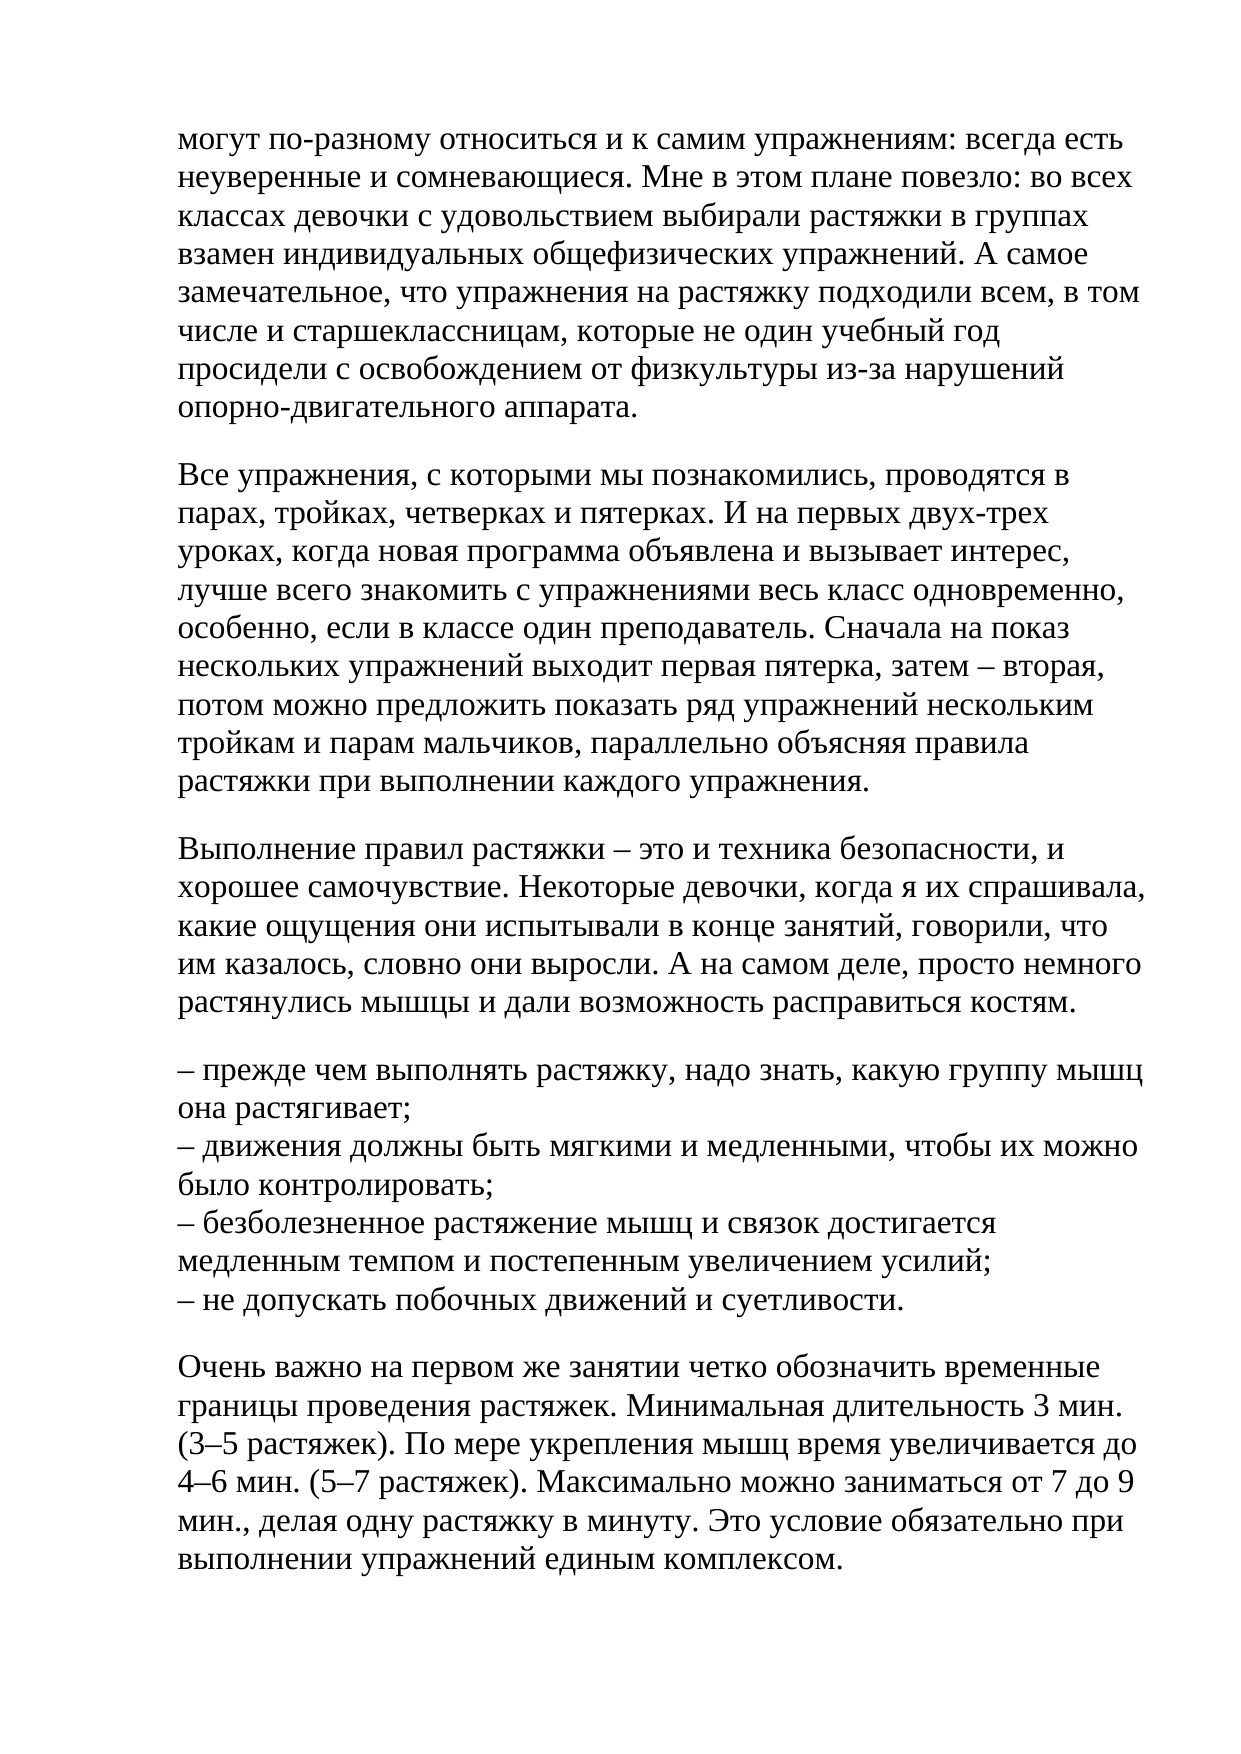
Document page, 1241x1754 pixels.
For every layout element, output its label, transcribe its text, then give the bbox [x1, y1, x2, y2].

text Выполнение правил растяжки – это и техника безопасности, и хорошее самочувствие. Некоторые девочки, когда я их спрашивала, какие ощущения они испытывали в конце занятий, говорили, что им казалось, словно они выросли. А на самом деле, просто немного растянулись мышцы и дали возможность расправиться костям. [177, 828, 1152, 1020]
text Очень важно на первом же занятии четко обозначить временные границы проведения растяжек. Минимальная длительность 3 мин. (3–5 растяжек). По мере укрепления мышц время увеличивается до 4–6 мин. (5–7 растяжек). Максимально можно заниматься от 7 до 9 мин., делая одну растяжку в минуту. Это условие обязательно при выполнении упражнений единым комплексом. [177, 1346, 1152, 1576]
text Все упражнения, с которыми мы познакомились, проводятся в парах, тройках, четверках и пятерках. И на первых двух-трех уроках, когда новая программа объявлена и вызывает интерес, лучше всего знакомить с упражнениями весь класс одновременно, особенно, если в классе один преподаватель. Сначала на показ нескольких упражнений выходит первая пятерка, затем – вторая, потом можно предложить показать ряд упражнений нескольким тройкам и парам мальчиков, параллельно объясняя правила растяжки при выполнении каждого упражнения. [177, 454, 1152, 799]
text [177, 118, 1152, 425]
text – прежде чем выполнять растяжку, надо знать, какую группу мышц она растягивает; – движения должны быть мягкими и медленными, чтобы их можно было контролировать; – безболезненное растяжение мышц и связок достигается медленным темпом и постепенным увеличением усилий; – не допускать побочных движений и суетливости. [177, 1049, 1152, 1317]
